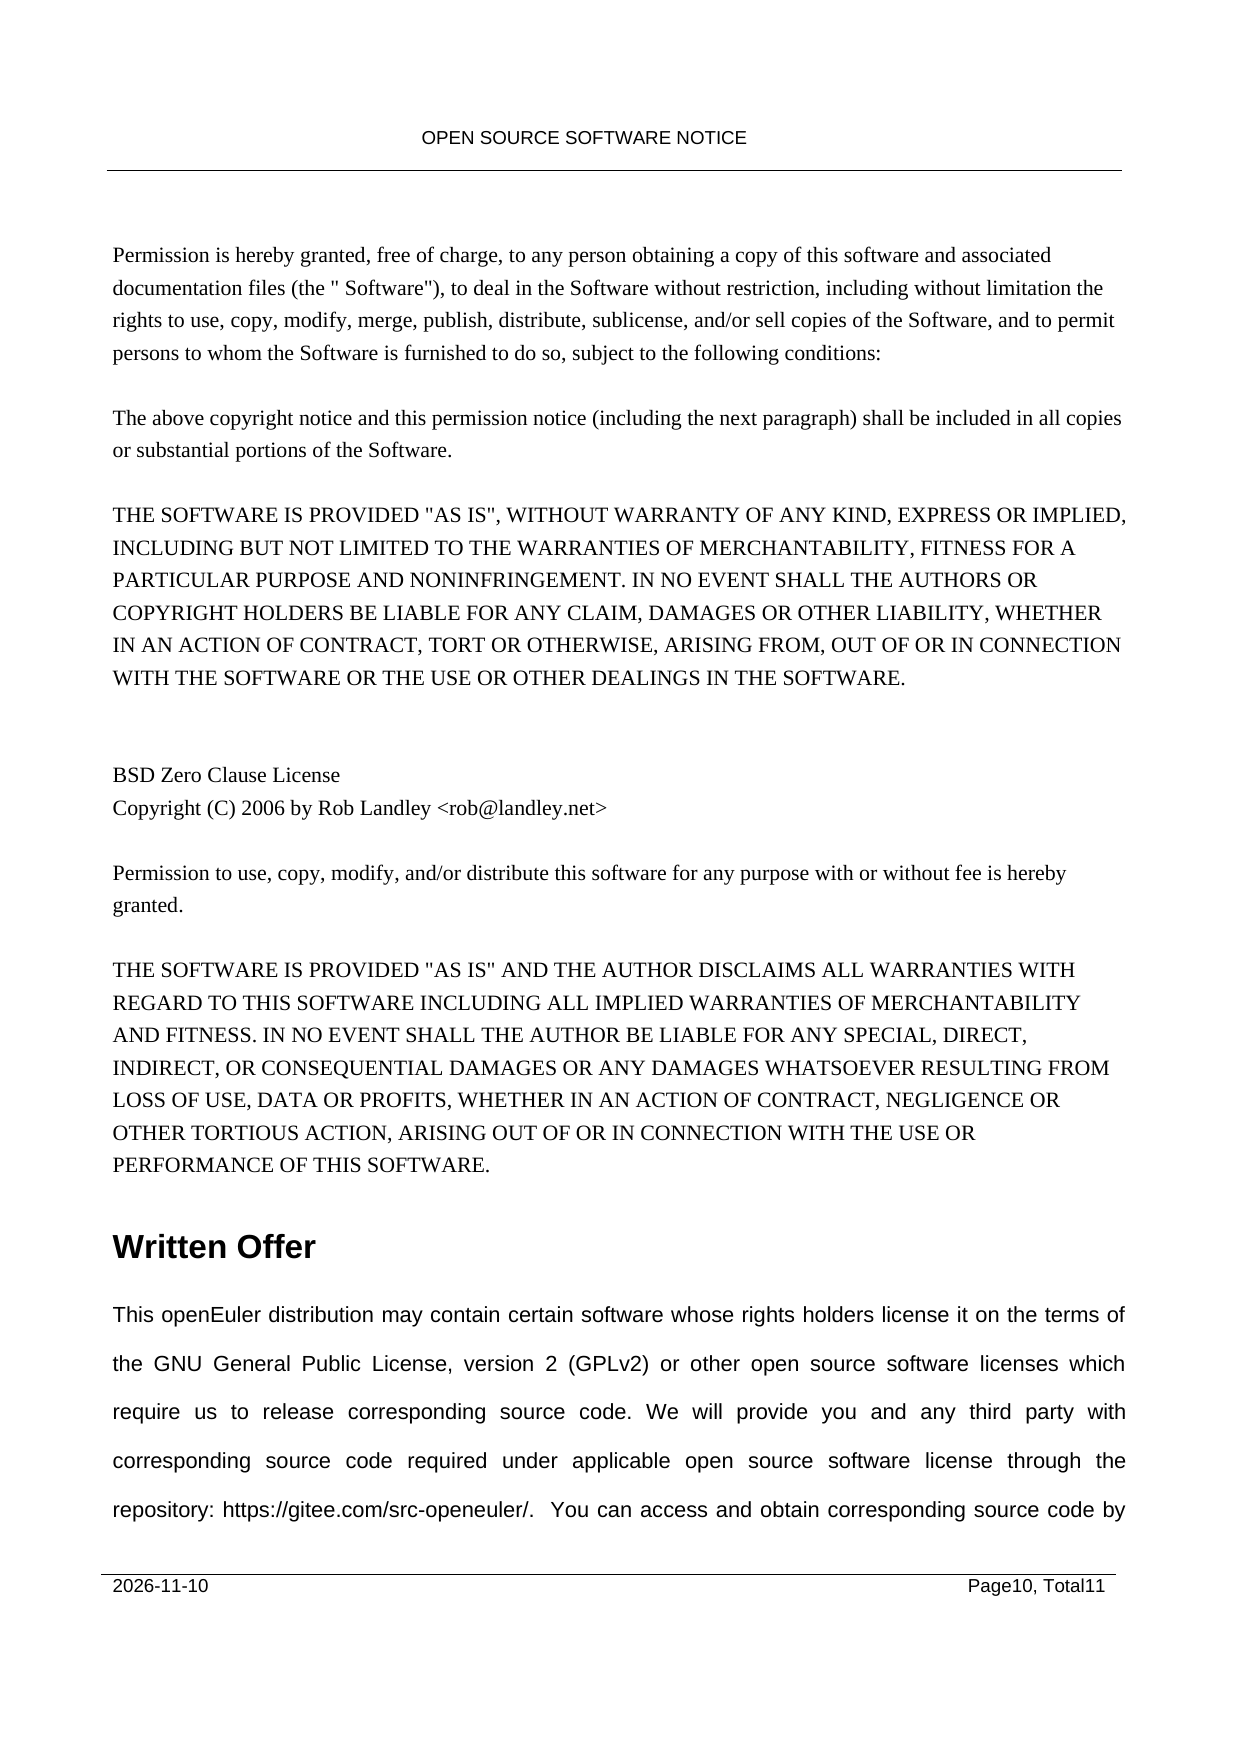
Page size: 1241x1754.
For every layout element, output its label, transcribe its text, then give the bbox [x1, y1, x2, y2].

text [112, 1298, 1128, 1526]
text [112, 206, 1128, 1214]
text Written Offer [112, 1214, 1128, 1279]
